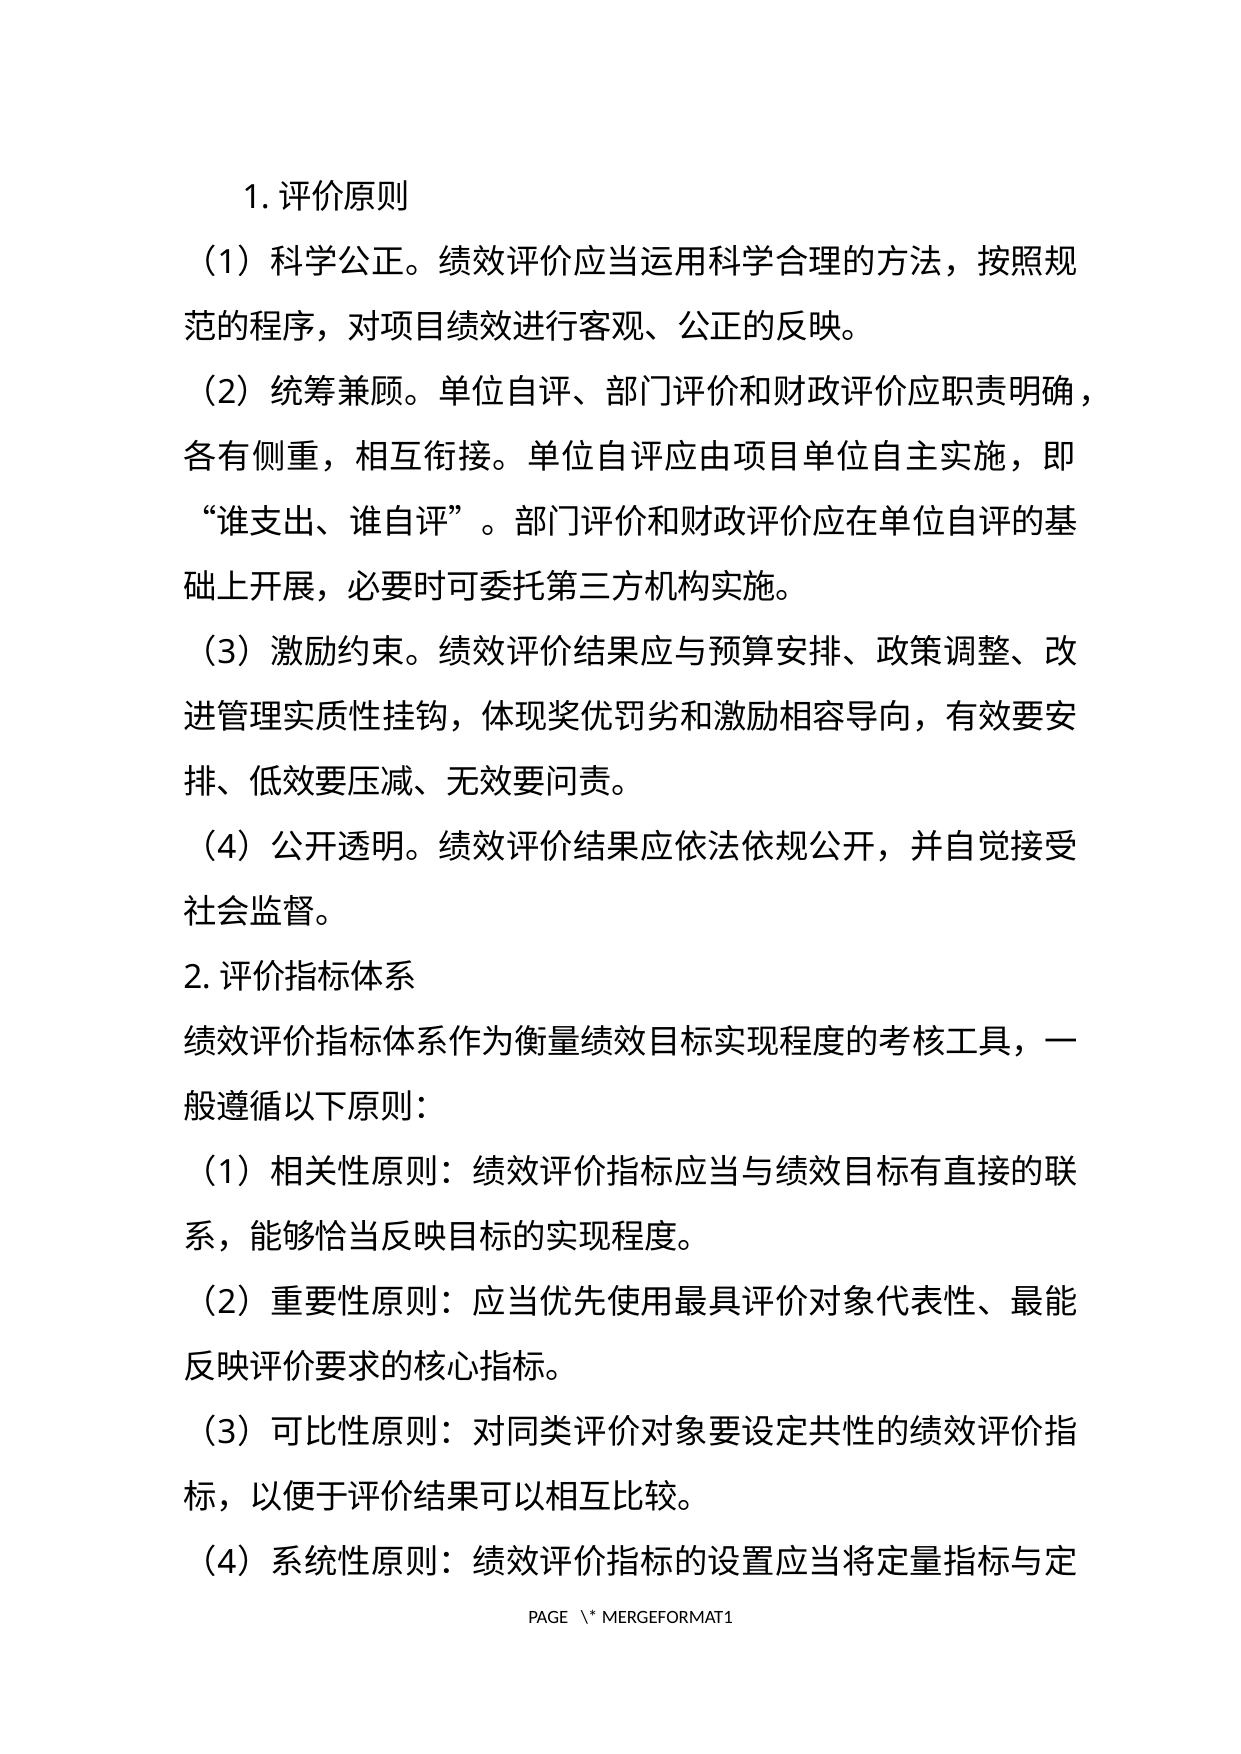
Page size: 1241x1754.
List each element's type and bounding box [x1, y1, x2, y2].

text [183, 162, 1078, 1592]
